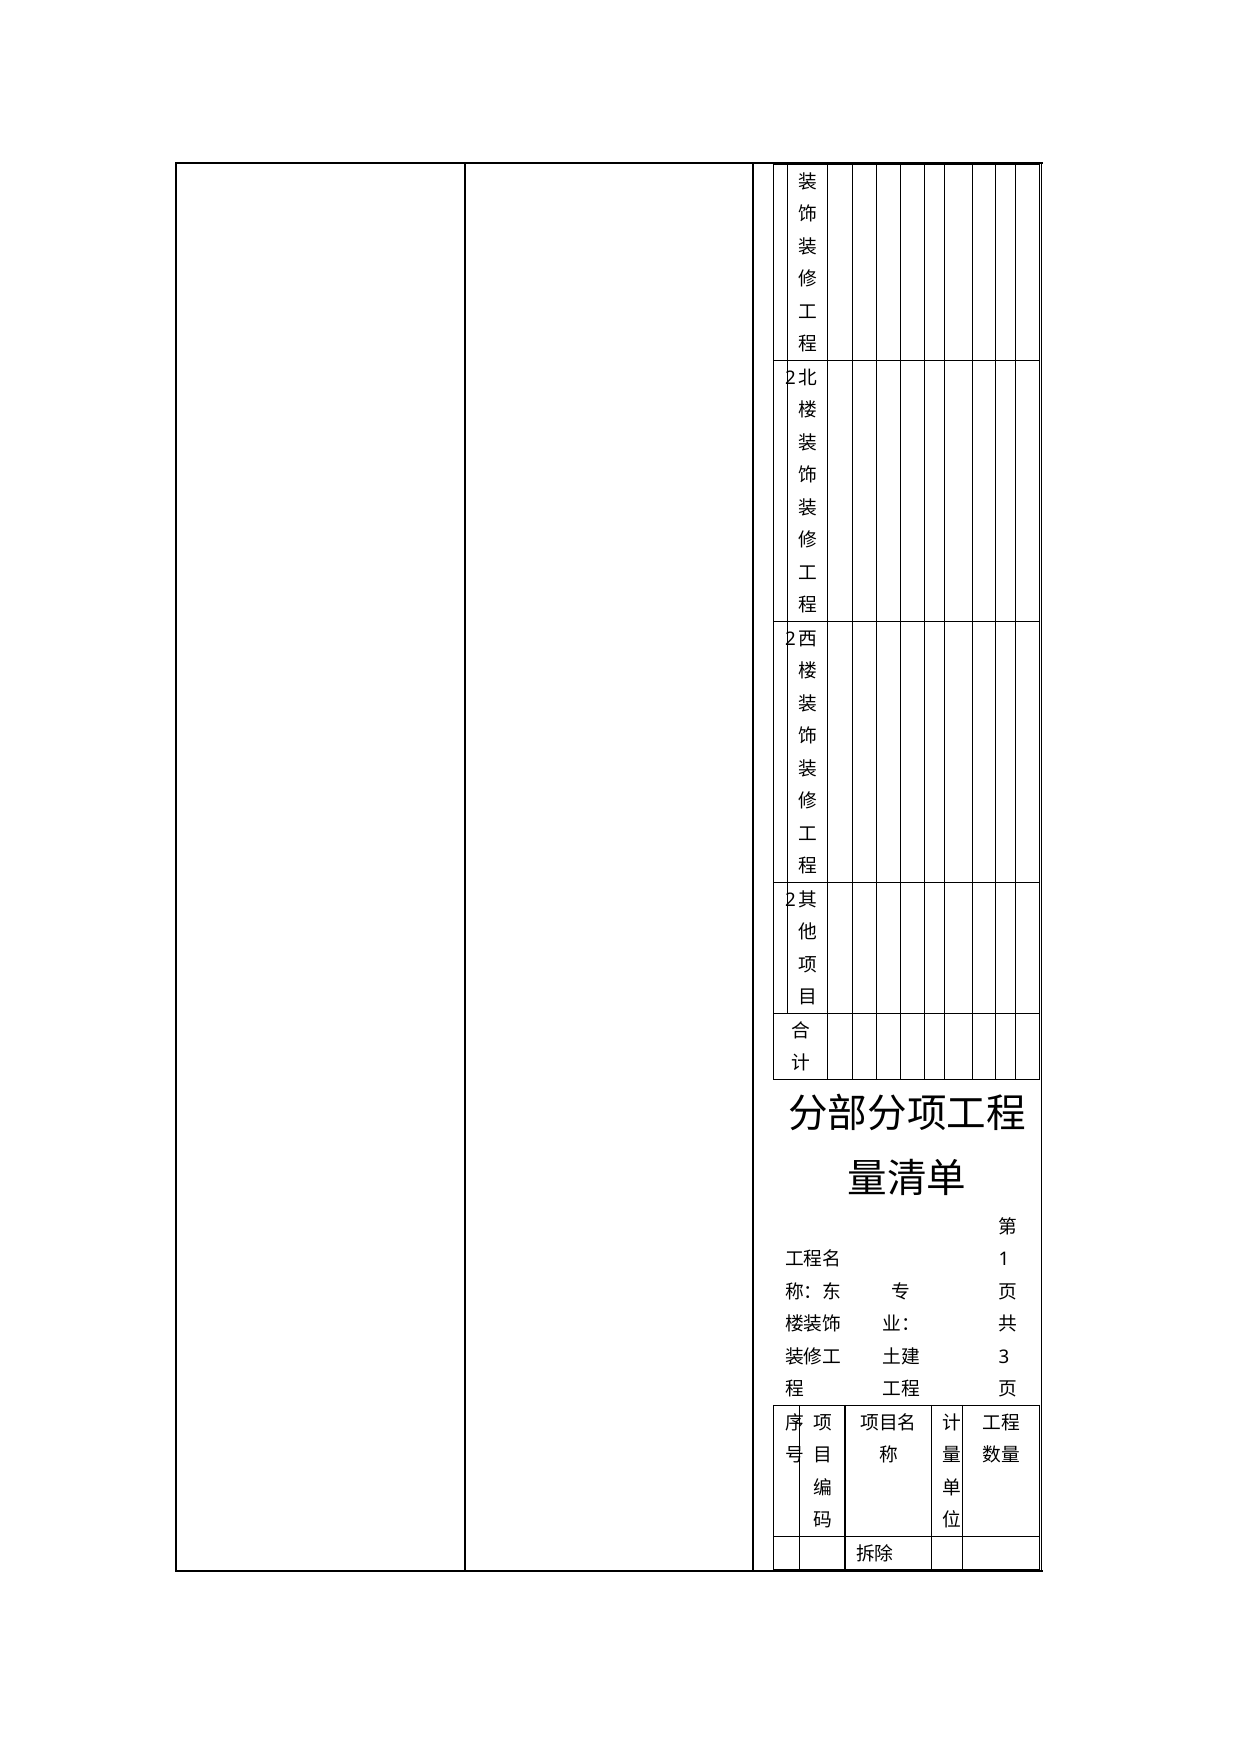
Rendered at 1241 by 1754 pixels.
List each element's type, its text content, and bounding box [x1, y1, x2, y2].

table_cell 1 [466, 164, 752, 1570]
table_cell [177, 164, 464, 1570]
